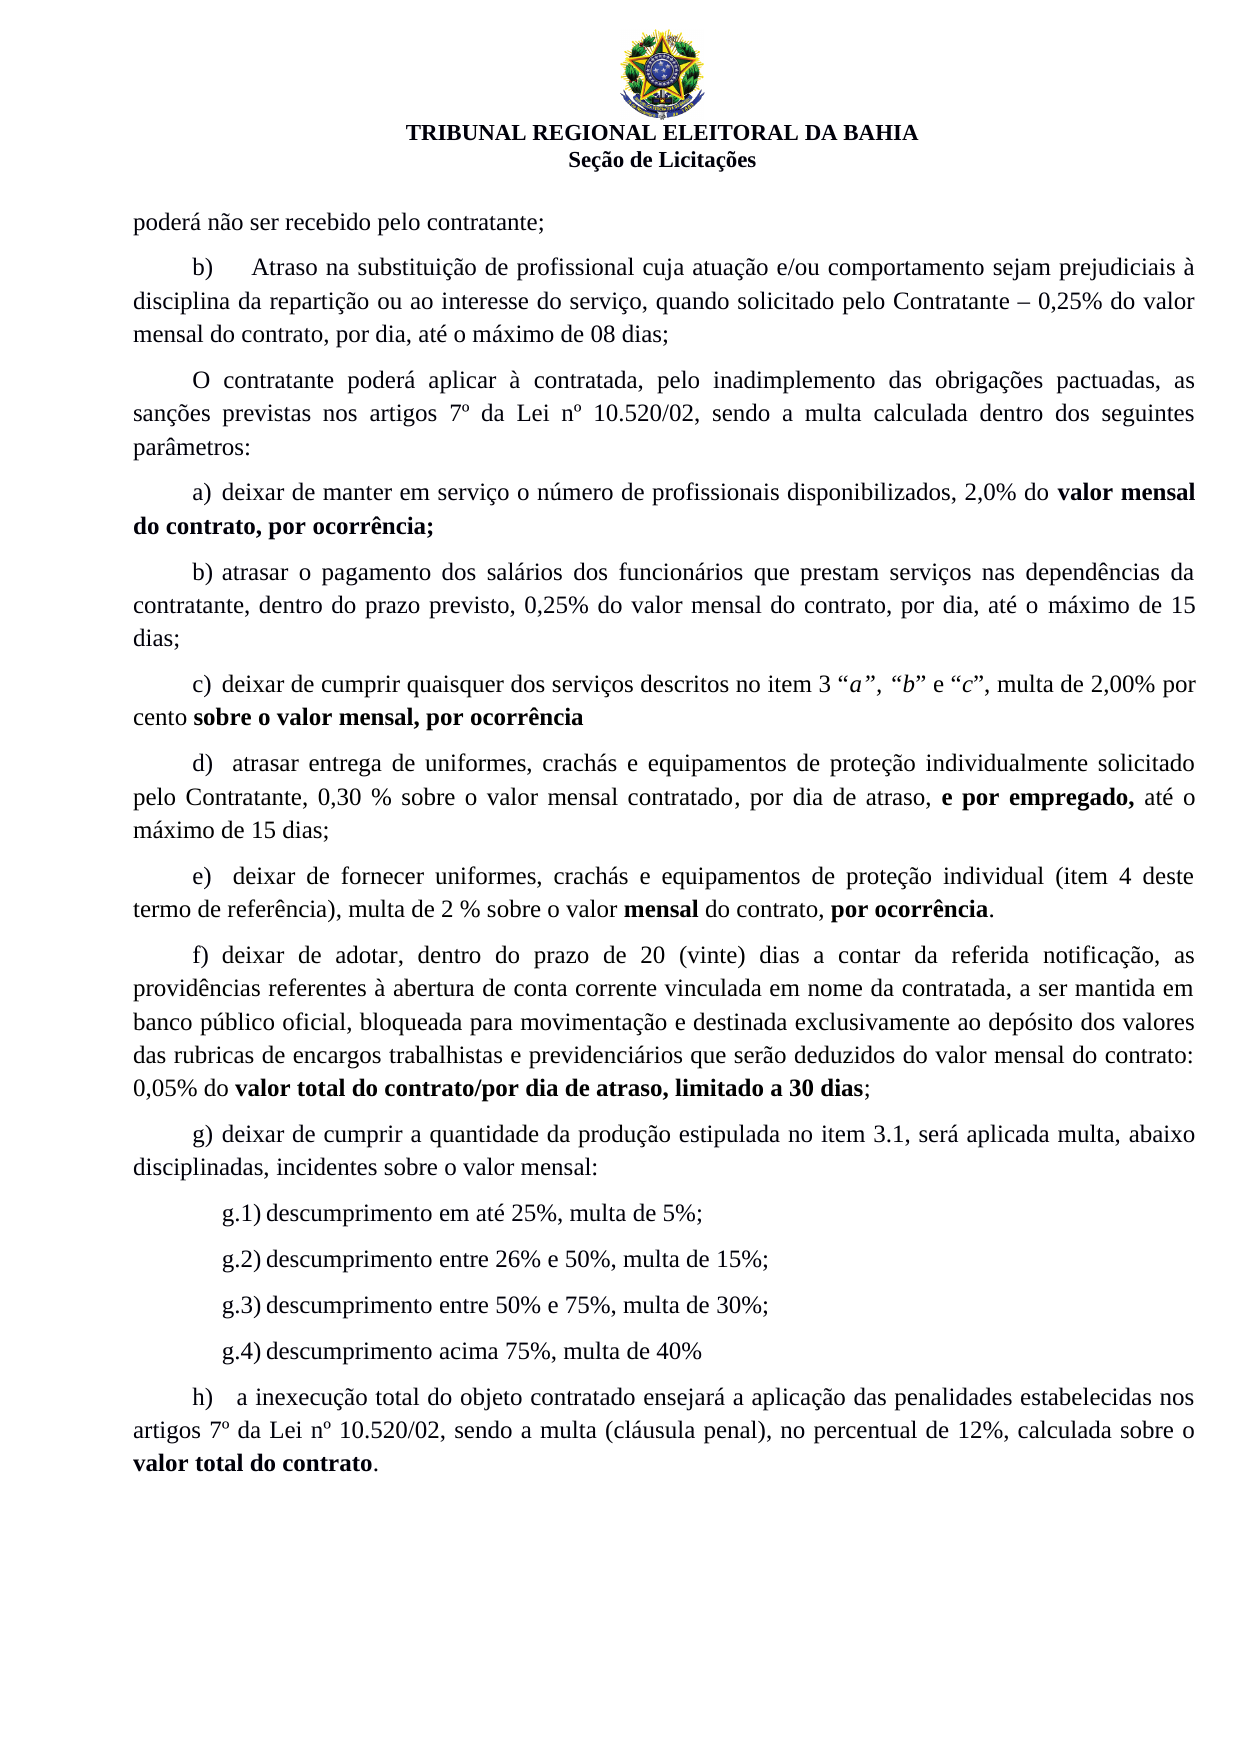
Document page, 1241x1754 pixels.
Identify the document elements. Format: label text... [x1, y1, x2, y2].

list Atraso na substituição de profissional cuja atuação e/ou comportamento sejam prejudiciais à disciplina da repartição ou ao interesse do serviço, quando solicitado pelo Contratante – 0,25% do valor mensal do contrato, por dia, até o máximo de 08 dias; [133, 249, 1196, 349]
list deixar de adotar, dentro do prazo de 20 (vinte) dias a contar da referida notificação, as providências referentes à abertura de conta corrente vinculada em nome da contratada, a ser mantida em banco público oficial, bloqueada para movimentação e destinada exclusivamente ao depósito dos valores das rubricas de encargos trabalhistas e previdenciários que serão deduzidos do valor mensal do contrato: 0,05% do valor total do contrato/por dia de atraso, limitado a 30 dias; [133, 1069, 1196, 1103]
list deixar de adotar, dentro do prazo de 20 (vinte) dias a contar da referida notificação, as providências referentes à abertura de conta corrente vinculada em nome da contratada, a ser mantida em banco público oficial, bloqueada para movimentação e destinada exclusivamente ao depósito dos valores das rubricas de encargos trabalhistas e previdenciários que serão deduzidos do valor mensal do contrato: 0,05% do valor total do contrato/por dia de atraso, limitado a 30 dias; [133, 937, 1196, 973]
text O contratante poderá aplicar à contratada, pelo inadimplemento das obrigações pactuadas, as sanções previstas nos artigos 7º da Lei nº 10.520/02, sendo a multa calculada dentro dos seguintes parâmetros: [133, 362, 1196, 462]
list deixar de cumprir a quantidade da produção estipulada no item 3.1, será aplicada multa, abaixo disciplinadas, incidentes sobre o valor mensal: [133, 1116, 1196, 1182]
list a inexecução total do objeto contratado ensejará a aplicação das penalidades estabelecidas nos artigos 7º da Lei nº 10.520/02, sendo a multa (cláusula penal), no percentual de 12%, calculada sobre o valor total do contrato. [133, 1378, 1196, 1478]
list descumprimento entre 26% e 50%, multa de 15%; [133, 1241, 1196, 1274]
list descumprimento em até 25%, multa de 5%; [133, 1195, 1196, 1228]
list atrasar entrega de uniformes, crachás e equipamentos de proteção individualmente solicitado pelo Contratante, 0,30 % sobre o valor mensal contratado, por dia de atraso, e por empregado, até o máximo de 15 dias; [133, 810, 1196, 845]
list descumprimento entre 50% e 75%, multa de 30%; [133, 1287, 1196, 1320]
list deixar de manter em serviço o número de profissionais disponibilizados, 2,0% do valor mensal do contrato, por ocorrência; [133, 474, 1196, 541]
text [133, 203, 1196, 237]
list deixar de cumprir quaisquer dos serviços descritos no item 3 “a”, “b” e “c”, multa de 2,00% por cento sobre o valor mensal, por ocorrência [133, 666, 1196, 732]
list descumprimento acima 75%, multa de 40% [133, 1332, 1196, 1366]
list atrasar o pagamento dos salários dos funcionários que prestam serviços nas dependências da contratante, dentro do prazo previsto, 0,25% do valor mensal do contrato, por dia, até o máximo de 15 dias; [133, 553, 1196, 653]
list atrasar entrega de uniformes, crachás e equipamentos de proteção individualmente solicitado pelo Contratante, 0,30 % sobre o valor mensal contratado, por dia de atraso, e por empregado, até o máximo de 15 dias; [133, 745, 1196, 782]
list deixar de fornecer uniformes, crachás e equipamentos de proteção individual (item 4 deste termo de referência), multa de 2 % sobre o valor mensal do contrato, por ocorrência. [133, 857, 1196, 924]
